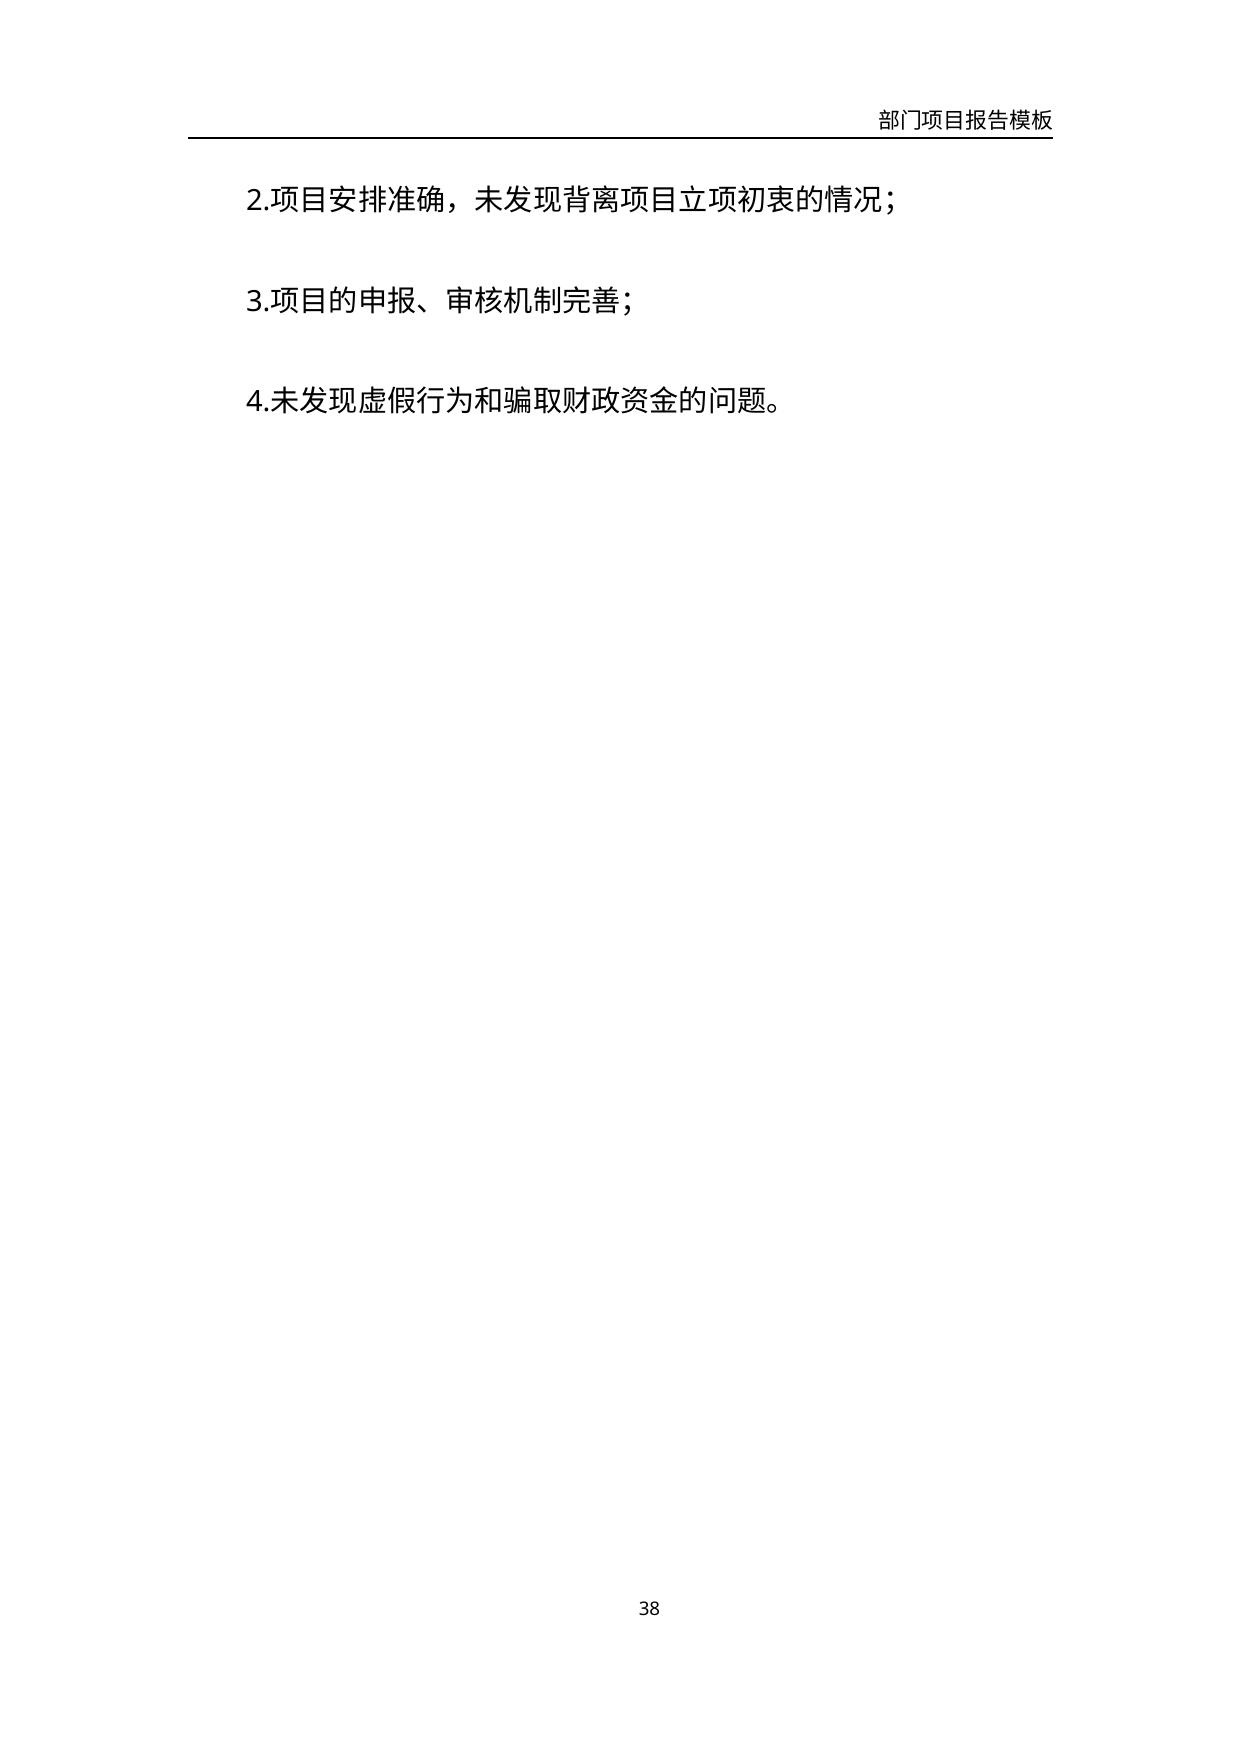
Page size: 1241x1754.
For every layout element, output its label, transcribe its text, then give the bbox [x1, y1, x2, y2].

text 2.项目安排准确，未发现背离项目立项初衷的情况； [187, 158, 1053, 238]
text 3.项目的申报、审核机制完善； [187, 259, 1053, 338]
text 4.未发现虚假行为和骗取财政资金的问题。 [187, 359, 1053, 439]
